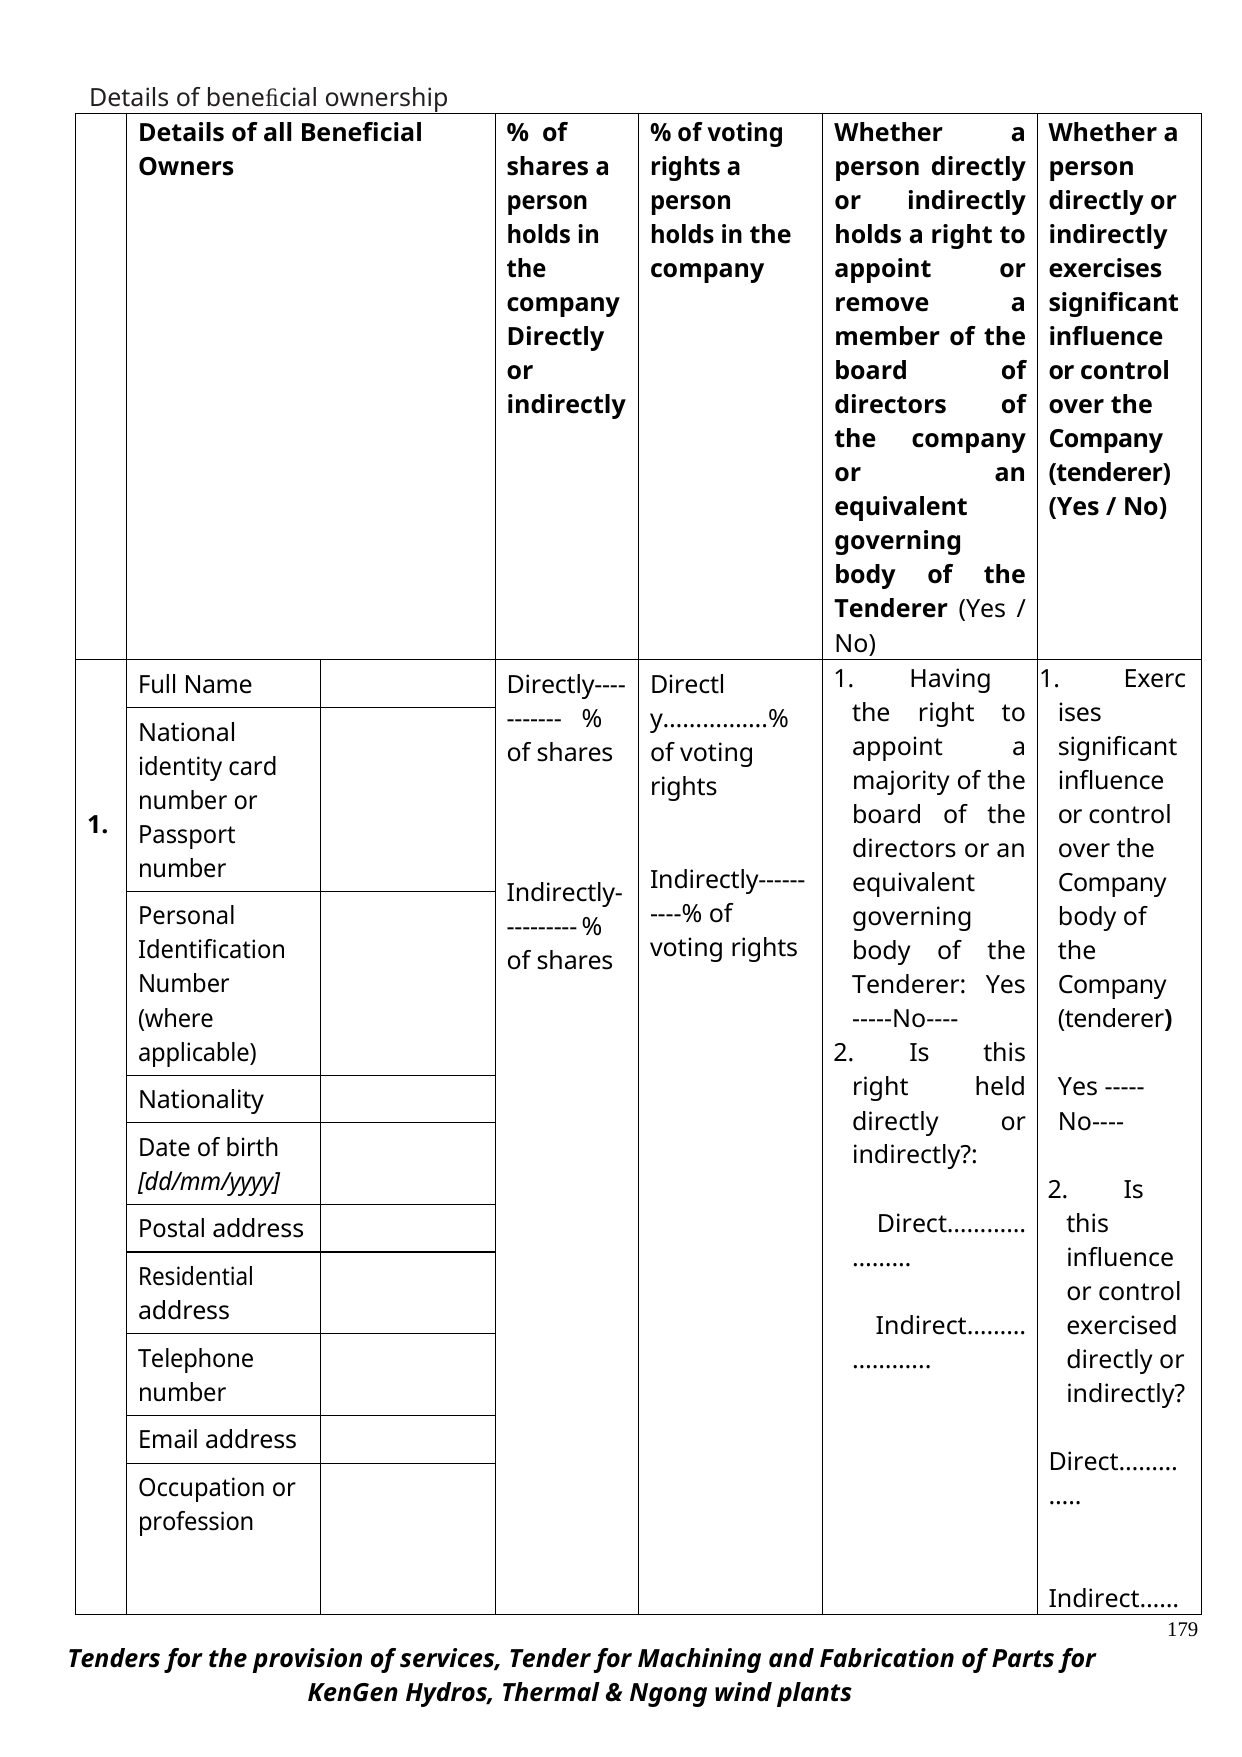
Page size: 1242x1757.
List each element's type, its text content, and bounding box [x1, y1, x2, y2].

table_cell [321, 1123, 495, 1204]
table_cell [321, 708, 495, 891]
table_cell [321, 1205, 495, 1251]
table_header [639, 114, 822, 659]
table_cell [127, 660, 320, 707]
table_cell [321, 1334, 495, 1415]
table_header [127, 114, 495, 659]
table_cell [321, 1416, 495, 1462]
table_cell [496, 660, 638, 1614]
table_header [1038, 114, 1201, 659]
text Details of beneﬁcial ownership [89, 79, 1198, 113]
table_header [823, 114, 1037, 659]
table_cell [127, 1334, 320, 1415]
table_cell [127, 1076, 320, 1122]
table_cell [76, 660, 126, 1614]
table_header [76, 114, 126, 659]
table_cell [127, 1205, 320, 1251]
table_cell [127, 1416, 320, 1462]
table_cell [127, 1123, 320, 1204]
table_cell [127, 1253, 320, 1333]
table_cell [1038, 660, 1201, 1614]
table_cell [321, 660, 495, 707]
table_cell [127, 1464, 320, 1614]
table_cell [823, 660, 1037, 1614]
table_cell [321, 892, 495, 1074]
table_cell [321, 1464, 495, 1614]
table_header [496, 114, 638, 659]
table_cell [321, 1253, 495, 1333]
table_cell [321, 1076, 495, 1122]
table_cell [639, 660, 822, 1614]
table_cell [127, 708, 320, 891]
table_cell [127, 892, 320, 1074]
